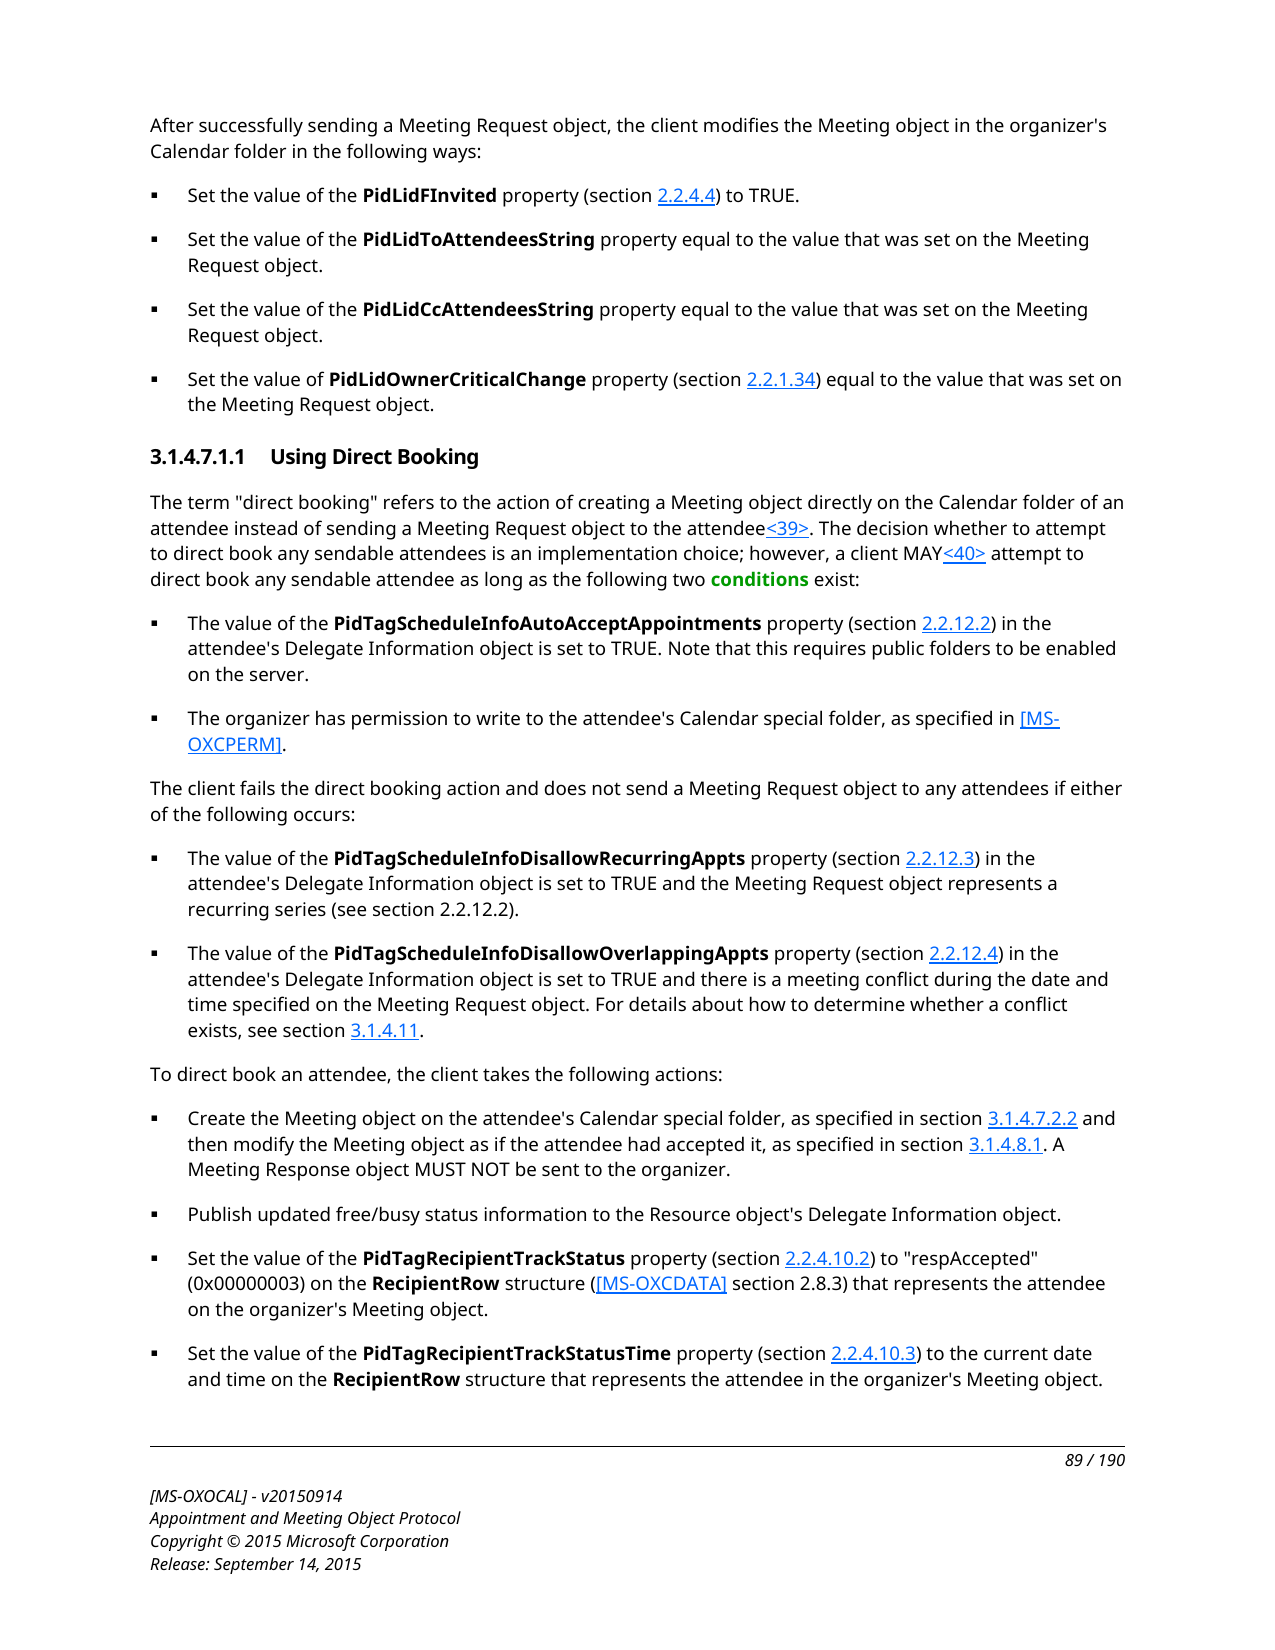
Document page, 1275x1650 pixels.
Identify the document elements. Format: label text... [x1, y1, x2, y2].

list Set the value of the PidLidToAttendeesString property equal to the value that was set on the Meeting Request object. [150, 227, 1125, 278]
list The value of the PidTagScheduleInfoDisallowRecurringAppts property (section 2.2.12.3) in the attendee's Delegate Information object is set to TRUE and the Meeting Request object represents a recurring series (see section 2.2.12.2). [150, 845, 1125, 922]
text After successfully sending a Meeting Request object, the client modifies the Meeting object in the organizer's Calendar folder in the following ways: [150, 112, 1125, 163]
list Set the value of PidLidOwnerCriticalChange property (section 2.2.1.34) equal to the value that was set on the Meeting Request object. [150, 366, 1125, 417]
text The term "direct booking" refers to the action of creating a Meeting object directly on the Calendar folder of an attendee instead of sending a Meeting Request object to the attendee<39>. The decision whether to attempt to direct book any sendable attendees is an implementation choice; however, a client MAY<40> attempt to direct book any sendable attendee as long as the following two conditions exist: [150, 489, 1125, 591]
list Set the value of the PidTagRecipientTrackStatus property (section 2.2.4.10.2) to "respAccepted" (0x00000003) on the RecipientRow structure ([MS-OXCDATA] section 2.8.3) that represents the attendee on the organizer's Meeting object. [150, 1245, 1125, 1322]
list Set the value of the PidLidCcAttendeesString property equal to the value that was set on the Meeting Request object. [150, 296, 1125, 347]
list Set the value of the PidLidFInvited property (section 2.2.4.4) to TRUE. [150, 182, 1125, 208]
list Create the Meeting object on the attendee's Calendar special folder, as specified in section 3.1.4.7.2.2 and then modify the Meeting object as if the attendee had accepted it, as specified in section 3.1.4.8.1. A Meeting Response object MUST NOT be sent to the organizer. [150, 1106, 1125, 1182]
text To direct book an attendee, the client takes the following actions: [150, 1061, 1125, 1087]
subtitle Using Direct Booking [150, 442, 1125, 471]
text The client fails the direct booking action and does not send a Meeting Request object to any attendees if either of the following occurs: [150, 775, 1125, 826]
list Publish updated free/busy status information to the Resource object's Delegate Information object. [150, 1201, 1125, 1226]
list Set the value of the PidTagRecipientTrackStatusTime property (section 2.2.4.10.3) to the current date and time on the RecipientRow structure that represents the attendee in the organizer's Meeting object. [150, 1340, 1125, 1391]
list The value of the PidTagScheduleInfoDisallowOverlappingAppts property (section 2.2.12.4) in the attendee's Delegate Information object is set to TRUE and there is a meeting conflict during the date and time specified on the Meeting Request object. For details about how to determine whether a conflict exists, see section 3.1.4.11. [150, 940, 1125, 1042]
list The value of the PidTagScheduleInfoAutoAcceptAppointments property (section 2.2.12.2) in the attendee's Delegate Information object is set to TRUE. Note that this requires public folders to be enabled on the server. [150, 610, 1125, 687]
list The organizer has permission to write to the attendee's Calendar special folder, as specified in [MS-OXCPERM]. [150, 706, 1125, 757]
